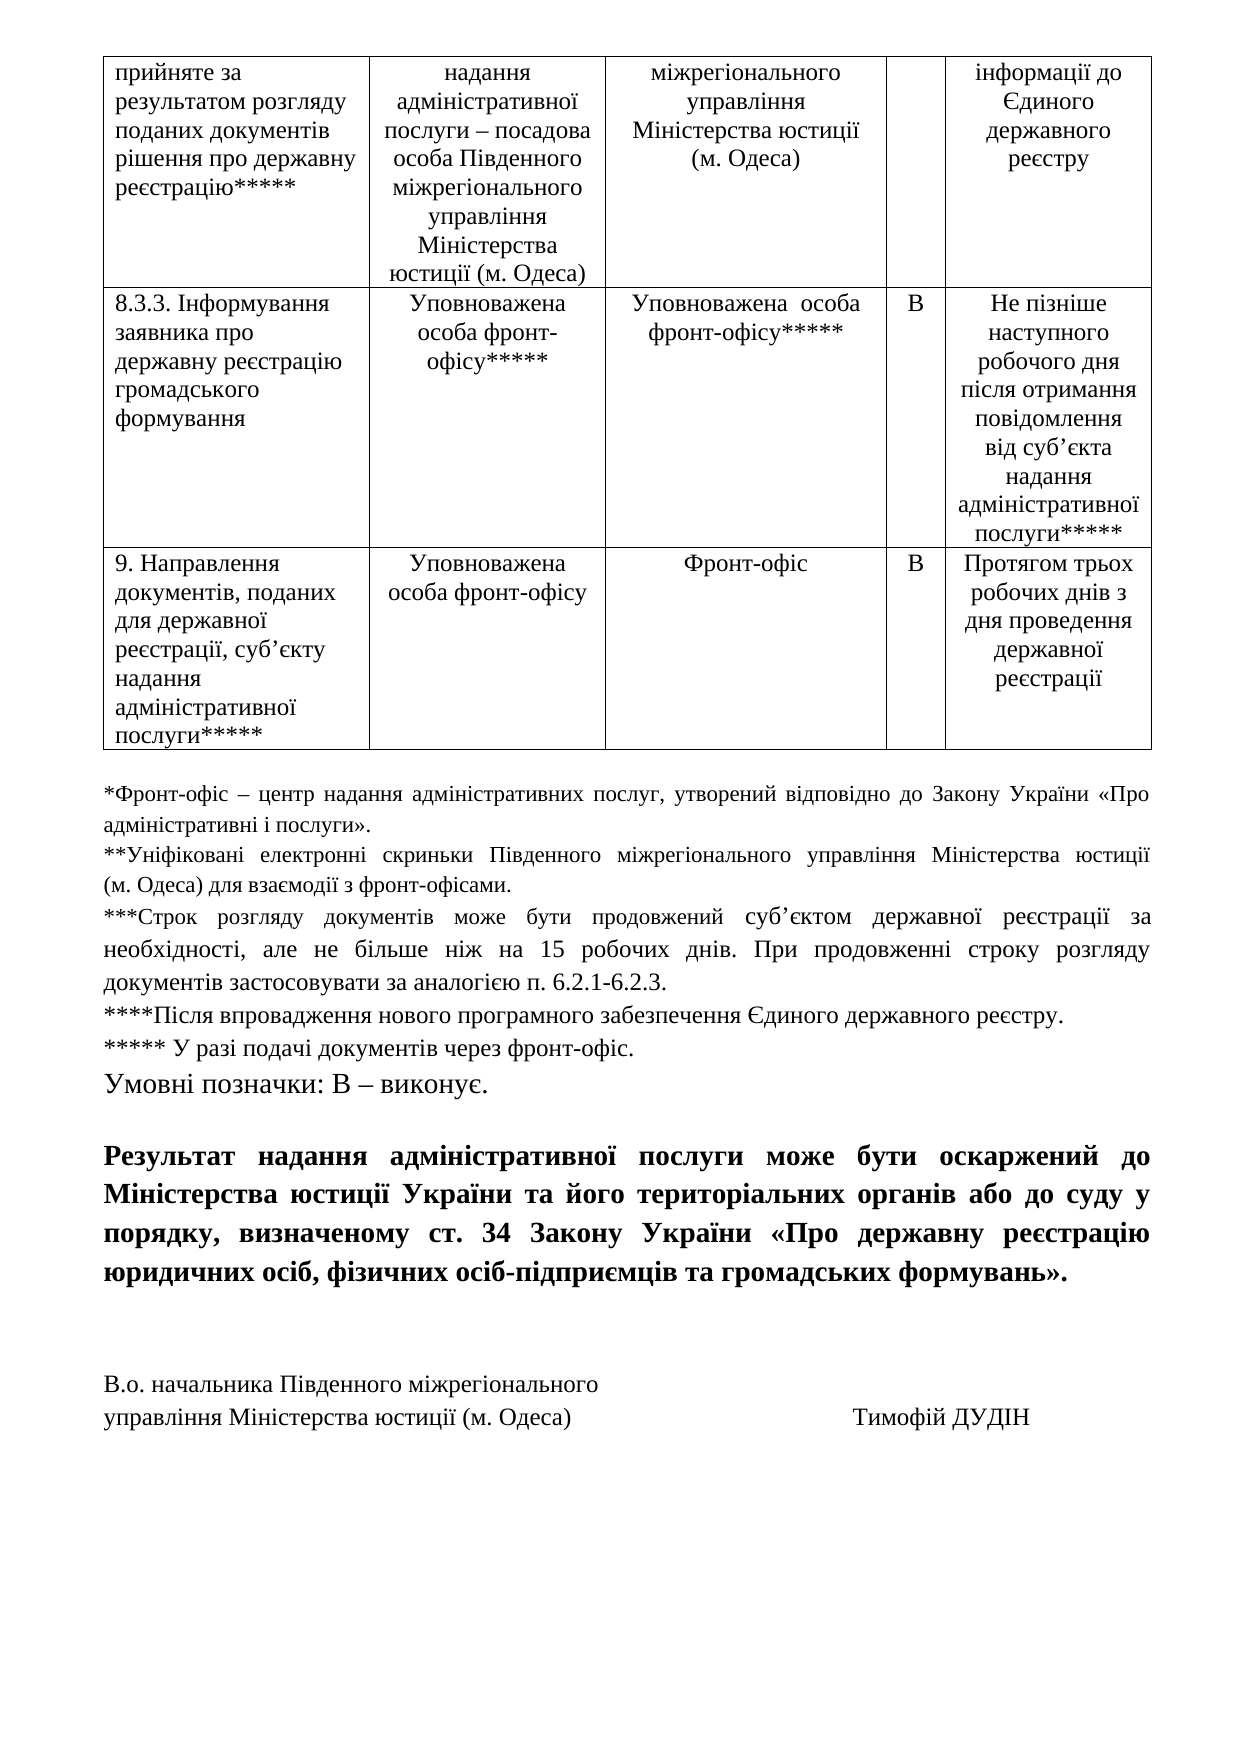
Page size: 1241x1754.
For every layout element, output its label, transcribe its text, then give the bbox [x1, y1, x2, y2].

table_cell Уповноважена особа фронт-офісу [370, 548, 605, 749]
text ****Після впровадження нового програмного забезпечення Єдиного державного реєстру. [103, 1000, 1152, 1029]
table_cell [370, 57, 605, 287]
table_cell Уповноважена особа фронт-офісу***** [606, 288, 886, 547]
text ***Строк розгляду документів може бути продовжений суб’єктом державної реєстрації за необхідності, але не більше ніж на 15 робочих днів. При продовженні строку розгляду документів застосовувати за аналогією п. 6.2.1-6.2.3. [103, 901, 1152, 996]
text *Фронт-офіс – центр надання адміністративних послуг, утворений відповідно до Закону України «Про адміністративні і послуги». [103, 781, 1152, 837]
table_cell В [887, 288, 945, 547]
table_cell В [887, 57, 945, 287]
table_cell Не пізніше наступного робочого дня після отримання повідомлення від суб’єкта надання адміністративної послуги***** [946, 288, 1151, 547]
table_cell В [887, 548, 945, 749]
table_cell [606, 57, 886, 287]
table_cell Фронт-офіс [606, 548, 886, 749]
table_cell Уповноважена особа фронт-офісу***** [370, 288, 605, 547]
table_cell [104, 57, 369, 287]
text В.о. начальника Південного міжрегіонального [103, 1369, 1152, 1398]
table_cell 8.3.3. Інформування заявника про державну реєстрацію громадського формування [104, 288, 369, 547]
text ***** У разі подачі документів через фронт-офіс. [103, 1033, 1152, 1062]
text Умовні позначки: В – виконує. [103, 1066, 1152, 1100]
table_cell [946, 57, 1151, 287]
text управління Міністерства юстиції (м. Одеса) Тимофій ДУДІН [103, 1402, 1152, 1431]
table_cell 9. Направлення документів, поданих для державної реєстрації, суб’єкту надання адміністративної послуги***** [104, 548, 369, 749]
text **Уніфіковані електронні скриньки Південного міжрегіонального управління Міністерства юстиції (м. Одеса) для взаємодії з фронт-офісами. [103, 841, 1152, 897]
text Результат надання адміністративної послуги може бути оскаржений до Міністерства юстиції України та його територіальних органів або до суду у порядку, визначеному ст. 34 Закону України «Про державну реєстрацію юридичних осіб, фізичних осіб-підприємців та громадських формувань». [103, 1138, 1152, 1287]
table_cell Протягом трьох робочих днів з дня проведення державної реєстрації [946, 548, 1151, 749]
